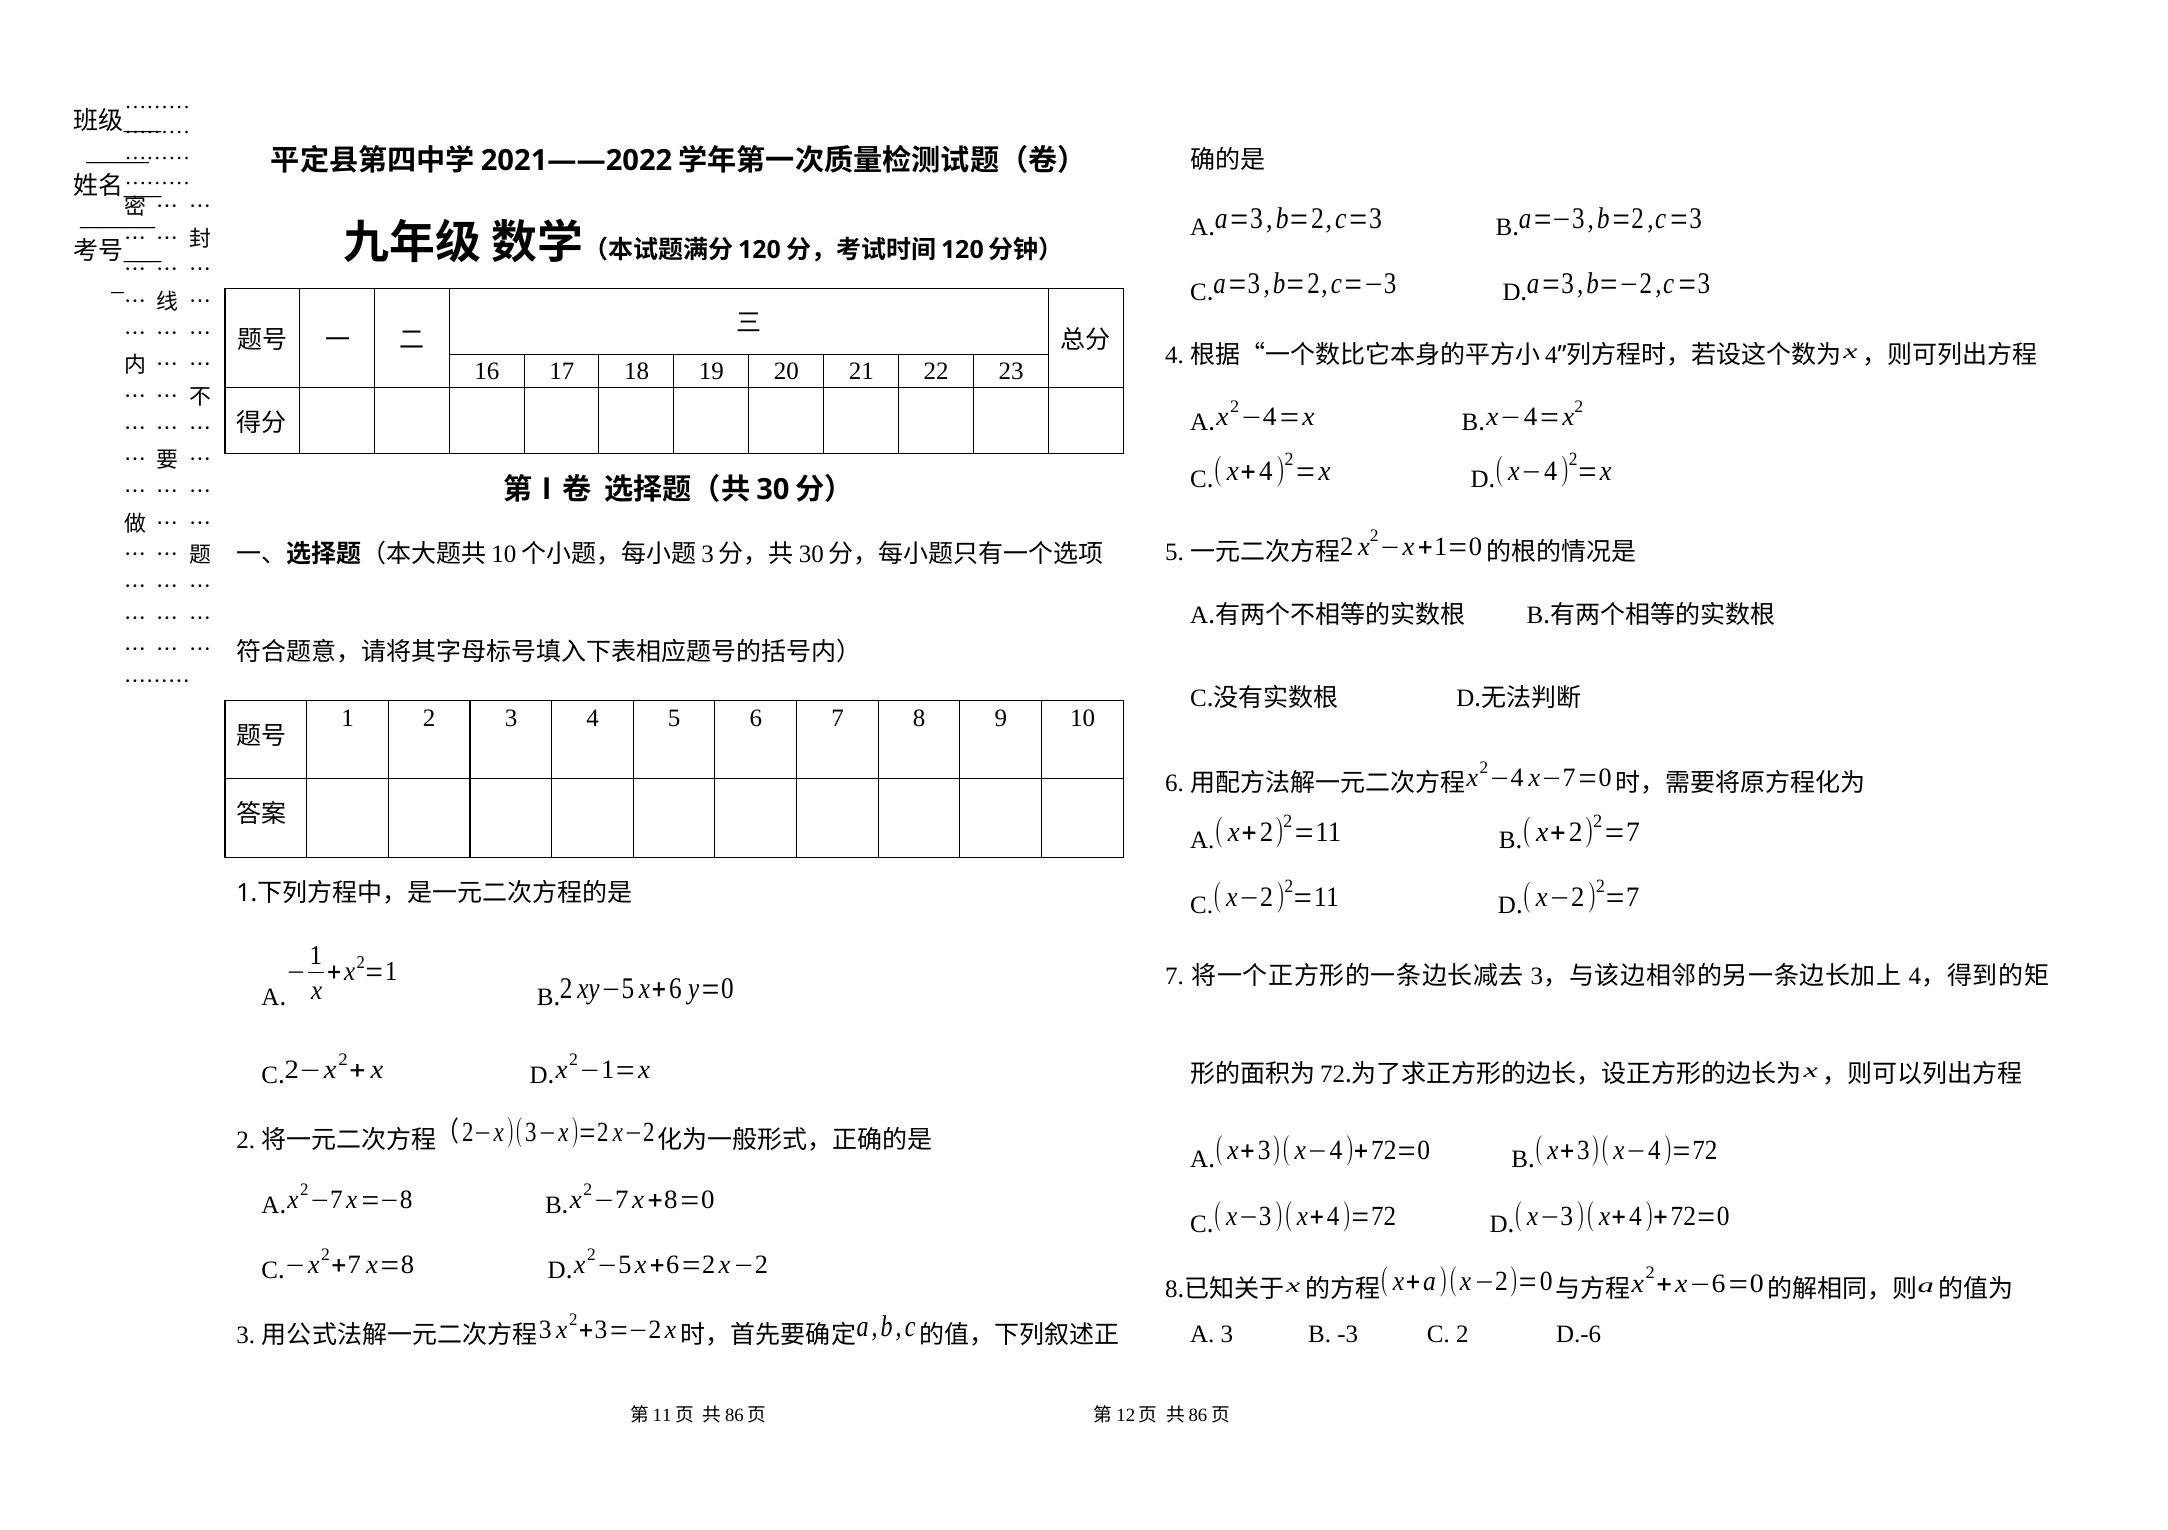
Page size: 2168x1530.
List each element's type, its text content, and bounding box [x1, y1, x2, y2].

table_header 9 [960, 701, 1041, 778]
table_cell 19 [674, 355, 748, 387]
table_cell [389, 779, 469, 857]
text A.有两个不相等的实数根 B.有两个相等的实数根 [1165, 580, 2049, 645]
table_header 10 [1042, 701, 1123, 778]
table_cell 21 [824, 355, 898, 387]
table_cell [450, 388, 524, 453]
text 3. 用公式法解一元二次方程时，首先要确定的值，下列叙述正确的是 [1165, 125, 2049, 190]
table_cell [879, 779, 959, 857]
text A. B. [1165, 1122, 2049, 1187]
text 4. 根据“一个数比它本身的平方小4”列方程时，若设这个数为，则可列出方程 [1165, 320, 2049, 385]
table_cell [749, 388, 823, 453]
table_cell 23 [974, 355, 1048, 387]
table_header 5 [634, 701, 714, 778]
text C. D. [1165, 255, 2049, 320]
table_header 3 [471, 701, 551, 778]
table_cell 22 [899, 355, 973, 387]
table_cell [300, 388, 374, 453]
text 平定县第四中学2021——2022学年第一次质量检测试题（卷） [236, 125, 1121, 190]
table_header 1 [307, 701, 388, 778]
text C.没有实数根 D.无法判断 [1165, 663, 2049, 728]
text C. D. [1165, 876, 2049, 941]
text 8.已知关于的方程与方程的解相同，则的值为 [1165, 1252, 2049, 1317]
table_cell [634, 779, 714, 857]
text C. D. [236, 1233, 1121, 1298]
text 第Ⅰ卷 选择题（共30分） [236, 454, 1121, 519]
text 九年级 数学（本试题满分120分，考试时间120分钟） [236, 190, 1121, 287]
text 5. 一元二次方程的根的情况是 [1165, 515, 2049, 580]
table_cell [824, 388, 898, 453]
table_cell 得分 [226, 388, 299, 453]
table_cell [674, 388, 748, 453]
table_header 题号 [226, 701, 306, 778]
text 6. 用配方法解一元二次方程时，需要将原方程化为 [1165, 746, 2049, 811]
text C. D. [236, 1038, 1121, 1103]
table_cell [899, 388, 973, 453]
table_header 一 [300, 289, 374, 387]
table_cell [797, 779, 878, 857]
table_cell [552, 779, 633, 857]
table_cell 16 [450, 355, 524, 387]
table_header 6 [715, 701, 796, 778]
table_header 题号 [226, 289, 299, 387]
table_cell [1042, 779, 1123, 857]
table_cell [525, 388, 598, 453]
text A. B. [236, 1168, 1121, 1233]
table_header 4 [552, 701, 633, 778]
table_cell [715, 779, 796, 857]
text A. B. [1165, 811, 2049, 876]
table_cell [974, 388, 1048, 453]
text A. B. [1165, 385, 2049, 450]
text 2. 将一元二次方程化为一般形式，正确的是 [236, 1103, 1121, 1168]
text C. D. [1165, 450, 2049, 515]
table_cell [307, 779, 388, 857]
text 3. 用公式法解一元二次方程时，首先要确定的值，下列叙述正确的是 [236, 1298, 1121, 1363]
table_cell [471, 779, 551, 857]
text C. D. [1165, 1187, 2049, 1252]
text A. B. [236, 941, 1121, 1038]
table_cell [375, 388, 449, 453]
text 7. 将一个正方形的一条边长减去3，与该边相邻的另一条边长加上4，得到的矩形的面积为72.为了求正方形的边长，设正方形的边长为，则可以列出方程 [1165, 941, 2049, 1104]
table_header 7 [797, 701, 878, 778]
table_cell [960, 779, 1041, 857]
table_cell 18 [599, 355, 673, 387]
table_cell 17 [525, 355, 598, 387]
list 选择题（本大题共10个小题，每小题3分，共30分，每小题只有一个选项符合题意，请将其字母标号填入下表相应题号的括号内） [236, 519, 1121, 682]
table_cell 20 [749, 355, 823, 387]
table_header 2 [389, 701, 469, 778]
table_cell [1049, 388, 1123, 453]
text A. B. [1165, 190, 2049, 255]
table_header 三 [450, 289, 1048, 353]
table_cell [599, 388, 673, 453]
text 1.下列方程中，是一元二次方程的是 [236, 858, 1121, 923]
text A. 3 B. -3 C. 2 D.-6 [1165, 1317, 2049, 1349]
table_cell 答案 [226, 779, 306, 857]
table_header 二 [375, 289, 449, 387]
table_header 8 [879, 701, 959, 778]
table_header 总分 [1049, 289, 1123, 387]
